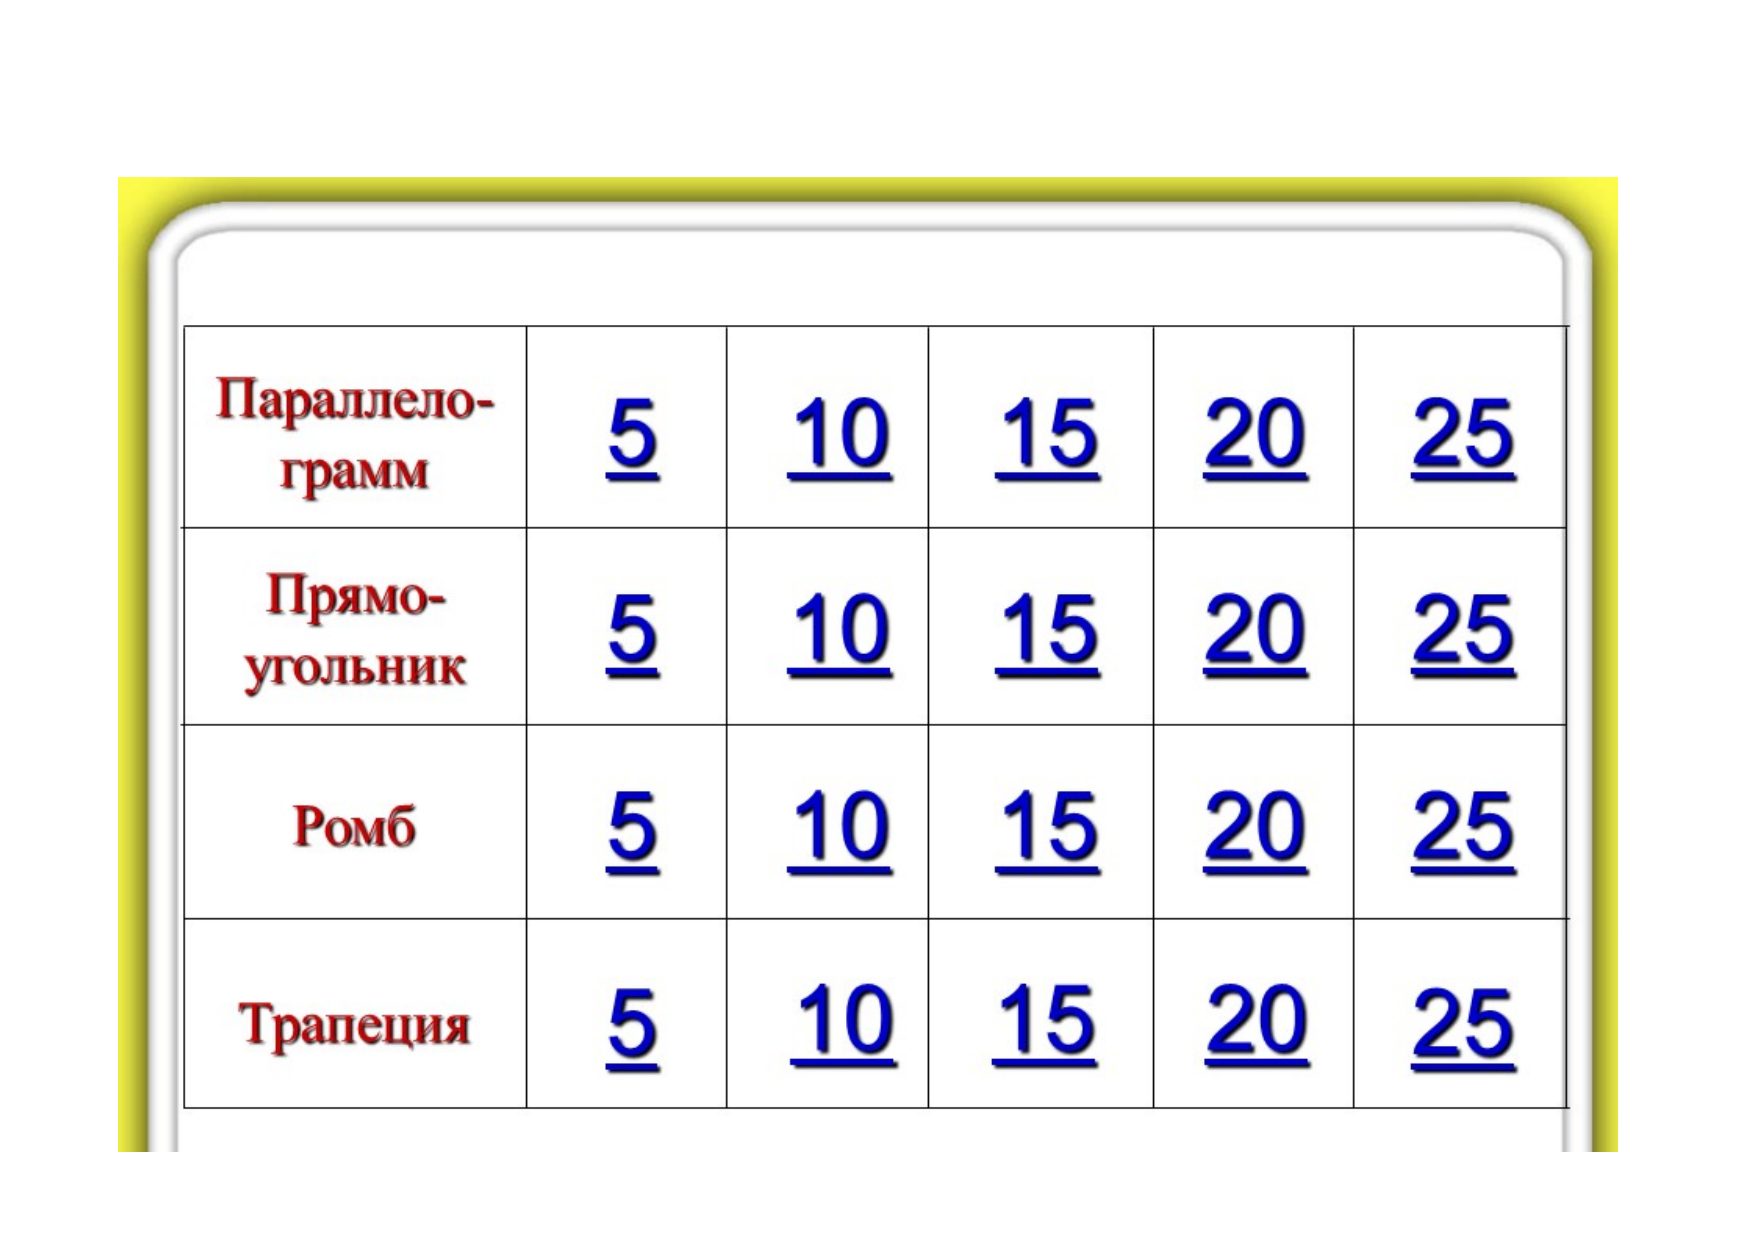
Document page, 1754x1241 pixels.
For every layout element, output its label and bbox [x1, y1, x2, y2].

picture [118, 177, 1619, 1152]
